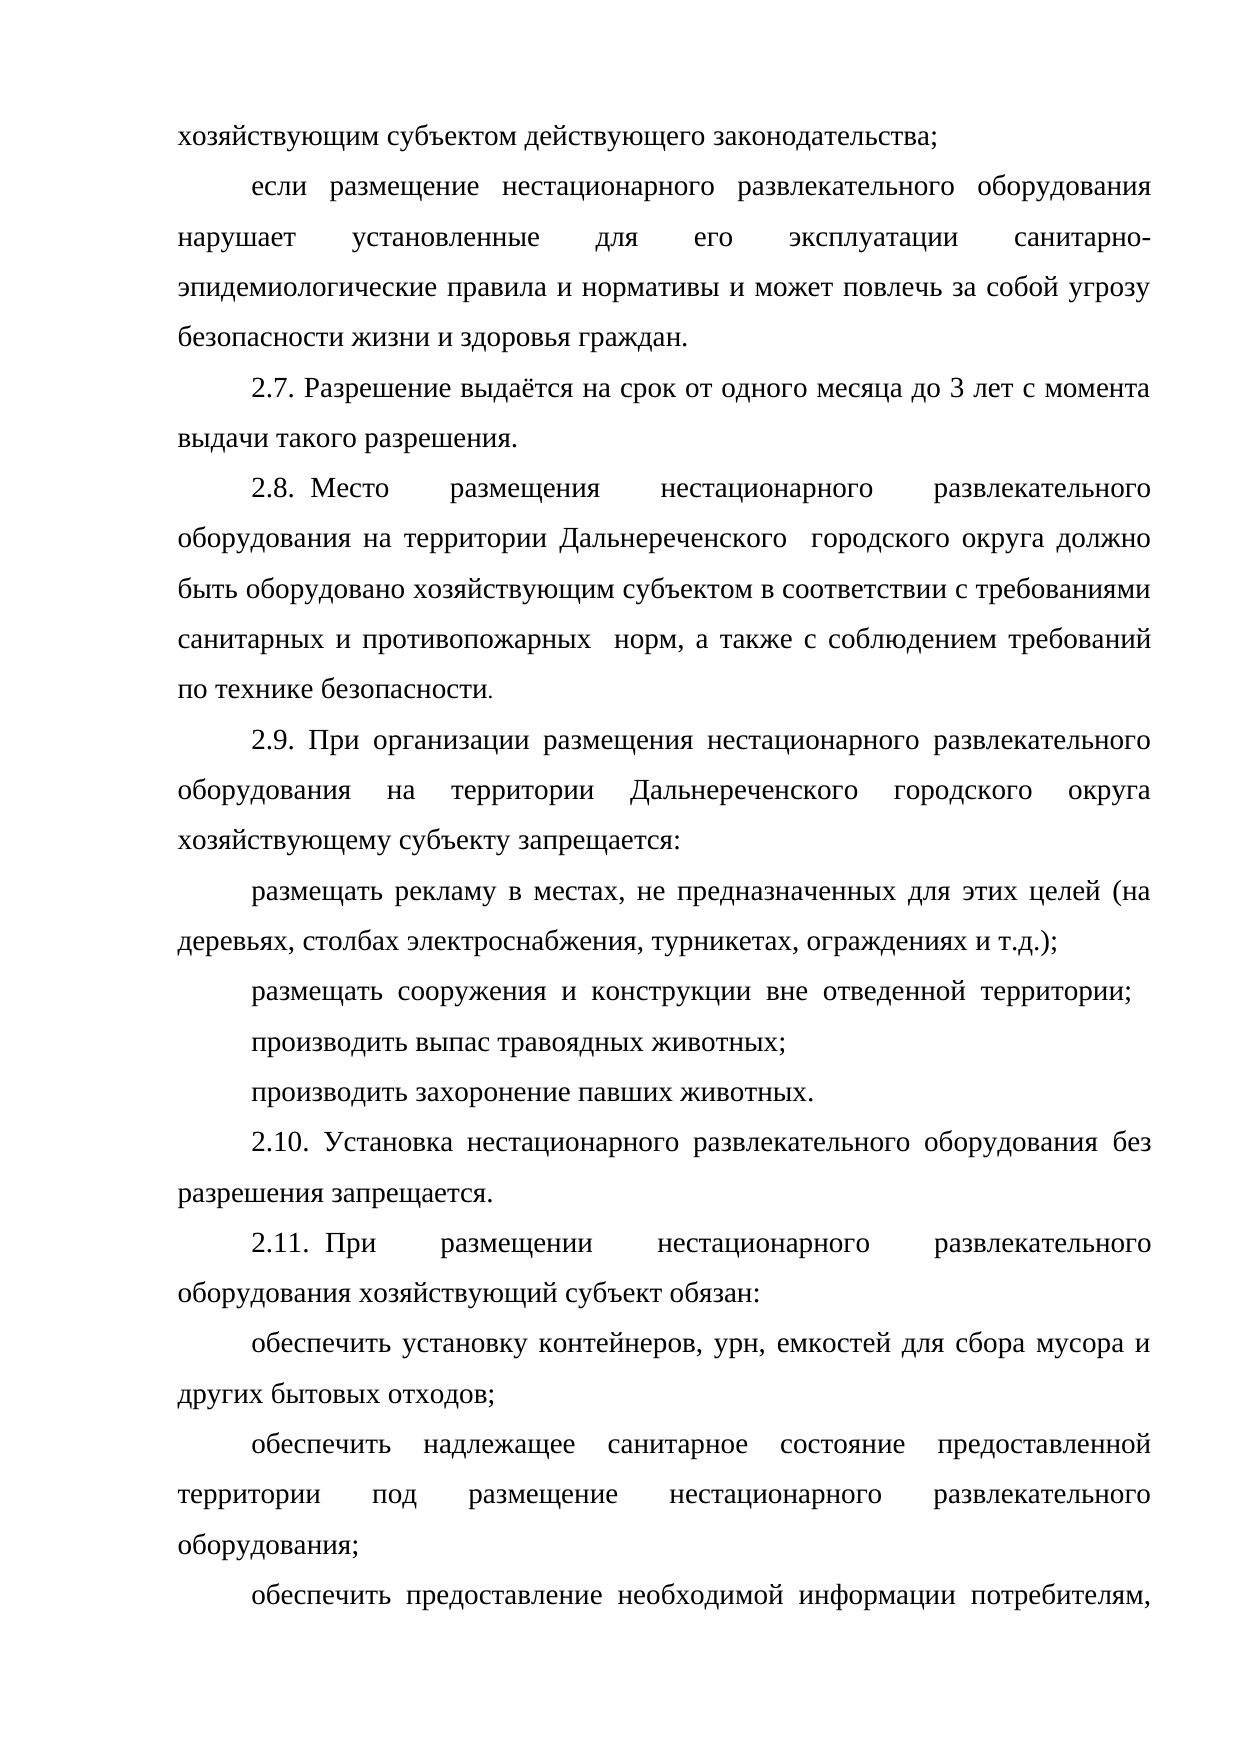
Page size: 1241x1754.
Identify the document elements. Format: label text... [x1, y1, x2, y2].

text размещать рекламу в местах, не предназначенных для этих целей (на деревьях, столбах электроснабжения, турникетах, ограждениях и т.д.); [177, 873, 1152, 957]
list 2.9. При организации размещения нестационарного развлекательного оборудования на территории Дальнереченского городского округа хозяйствующему субъекту запрещается: [177, 722, 1152, 856]
text обеспечить установку контейнеров, урн, емкостей для сбора мусора и других бытовых отходов; [177, 1326, 1152, 1409]
text обеспечить надлежащее санитарное состояние предоставленной территории под размещение нестационарного развлекательного оборудования; [177, 1426, 1152, 1560]
text 2.10. Установка нестационарного развлекательного оборудования без разрешения запрещается. [177, 1124, 1152, 1208]
text 2.8. Место размещения нестационарного развлекательного оборудования на территории Дальнереченского городского округа должно быть оборудовано хозяйствующим субъектом в соответствии с требованиями санитарных и противопожарных норм, а также с соблюдением требований по технике безопасности. [177, 470, 1152, 705]
text производить захоронение павших животных. [177, 1074, 1152, 1108]
text размещать сооружения и конструкции вне отведенной территории; производить выпас травоядных животных; [215, 973, 1152, 1057]
text 2.11. При размещении нестационарного развлекательного оборудования хозяйствующий субъект обязан: [177, 1225, 1152, 1309]
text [177, 1577, 1152, 1611]
text если размещение нестационарного развлекательного оборудования нарушает установленные для его эксплуатации санитарно-эпидемиологические правила и нормативы и может повлечь за собой угрозу безопасности жизни и здоровья граждан. [177, 168, 1152, 353]
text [177, 118, 1152, 152]
list 2.7. Разрешение выдаётся на срок от одного месяца до 3 лет с момента выдачи такого разрешения. [177, 370, 1152, 453]
